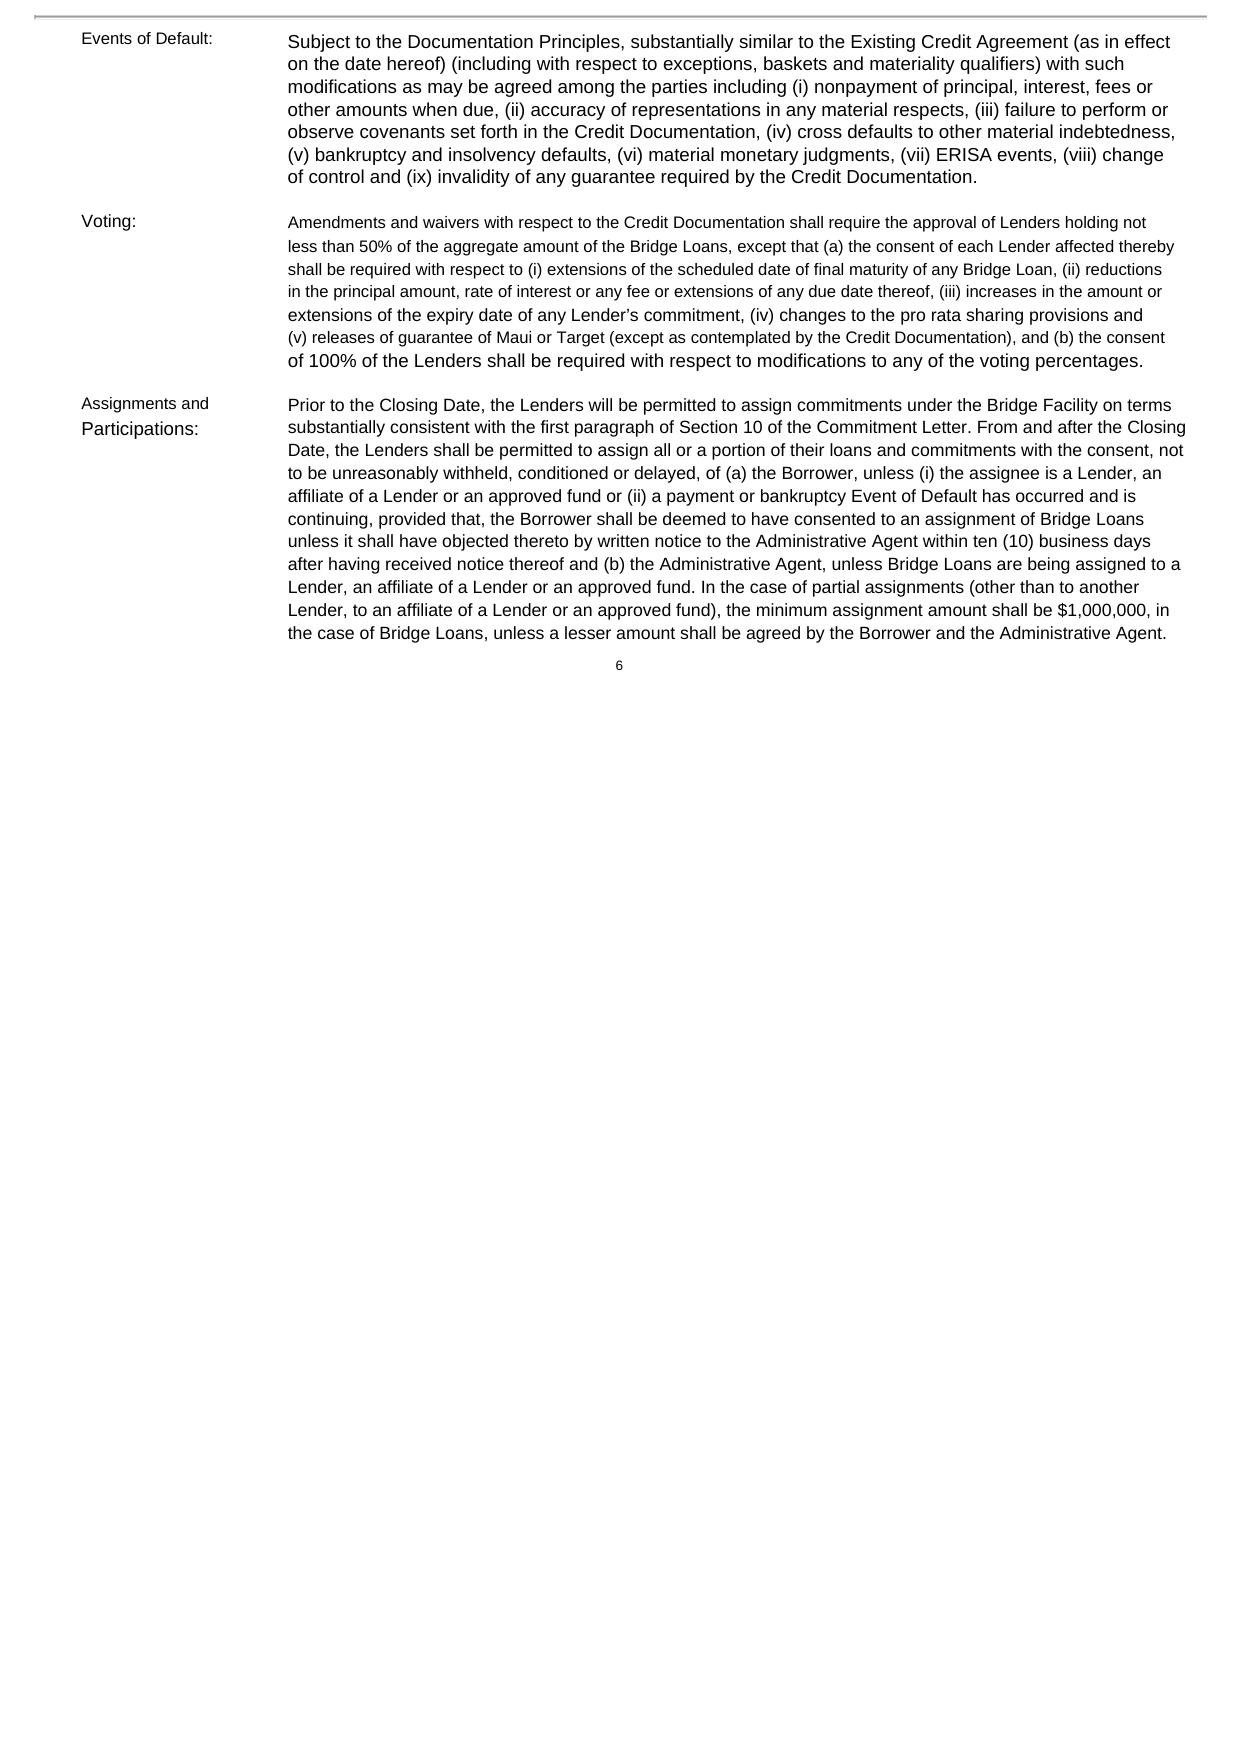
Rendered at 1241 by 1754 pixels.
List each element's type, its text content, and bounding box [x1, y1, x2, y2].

text shall be required with respect to (i) extensions of the scheduled date of final maturity of any Bridge Loan, (ii) reductions [288, 260, 1190, 279]
text Prior to the Closing Date, the Lenders will be permitted to assign commitments under the Bridge Facility on terms substantially consistent with the first paragraph of Section 10 of the Commitment Letter. From and after the Closing Date, the Lenders shall be permitted to assign all or a portion of their loans and commitments with the consent, not to be unreasonably withheld, conditioned or delayed, of (a) the Borrower, unless (i) the assignee is a Lender, an affiliate of a Lender or an approved fund or (ii) a payment or bankruptcy Event of Default has occurred and is continuing, provided that, the Borrower shall be deemed to have consented to an assignment of Bridge Loans unless it shall have objected thereto by written notice to the Administrative Agent within ten (10) business days after having received notice thereof and (b) the Administrative Agent, unless Bridge Loans are being assigned to a Lender, an affiliate of a Lender or an approved fund. In the case of partial assignments (other than to another Lender, to an affiliate of a Lender or an approved fund), the minimum assignment amount shall be $1,000,000, in the case of Bridge Loans, unless a lesser amount shall be agreed by the Borrower and the Administrative Agent. [288, 394, 1190, 643]
text in the principal amount, rate of interest or any fee or extensions of any due date thereof, (iii) increases in the amount or [288, 282, 1190, 301]
text of 100% of the Lenders shall be required with respect to modifications to any of the voting percentages. [288, 350, 1190, 371]
text Participations: [81, 417, 213, 439]
picture [34, 15, 1208, 20]
text Voting: [81, 211, 213, 232]
text Amendments and waivers with respect to the Credit Documentation shall require the approval of Lenders holding not [288, 213, 1190, 232]
text less than 50% of the aggregate amount of the Bridge Loans, except that (a) the consent of each Lender affected thereby [288, 237, 1190, 256]
text Subject to the Documentation Principles, substantially similar to the Existing Credit Agreement (as in effect on the date hereof) (including with respect to exceptions, baskets and materiality qualifiers) with such modifications as may be agreed among the parties including (i) nonpayment of principal, interest, fees or other amounts when due, (ii) accuracy of representations in any material respects, (iii) failure to perform or observe covenants set forth in the Credit Documentation, (iv) cross defaults to other material indebtedness, (v) bankruptcy and insolvency defaults, (vi) material monetary judgments, (vii) ERISA events, (viii) change of control and (ix) invalidity of any guarantee required by the Credit Documentation. [287, 31, 1184, 188]
text Assignments and [81, 393, 213, 413]
text 6 [81, 657, 1157, 673]
text extensions of the expiry date of any Lender’s commitment, (iv) changes to the pro rata sharing provisions and [288, 305, 1190, 325]
text Events of Default: [81, 28, 219, 48]
text (v) releases of guarantee of Maui or Target (except as contemplated by the Credit Documentation), and (b) the consent [288, 327, 1190, 347]
